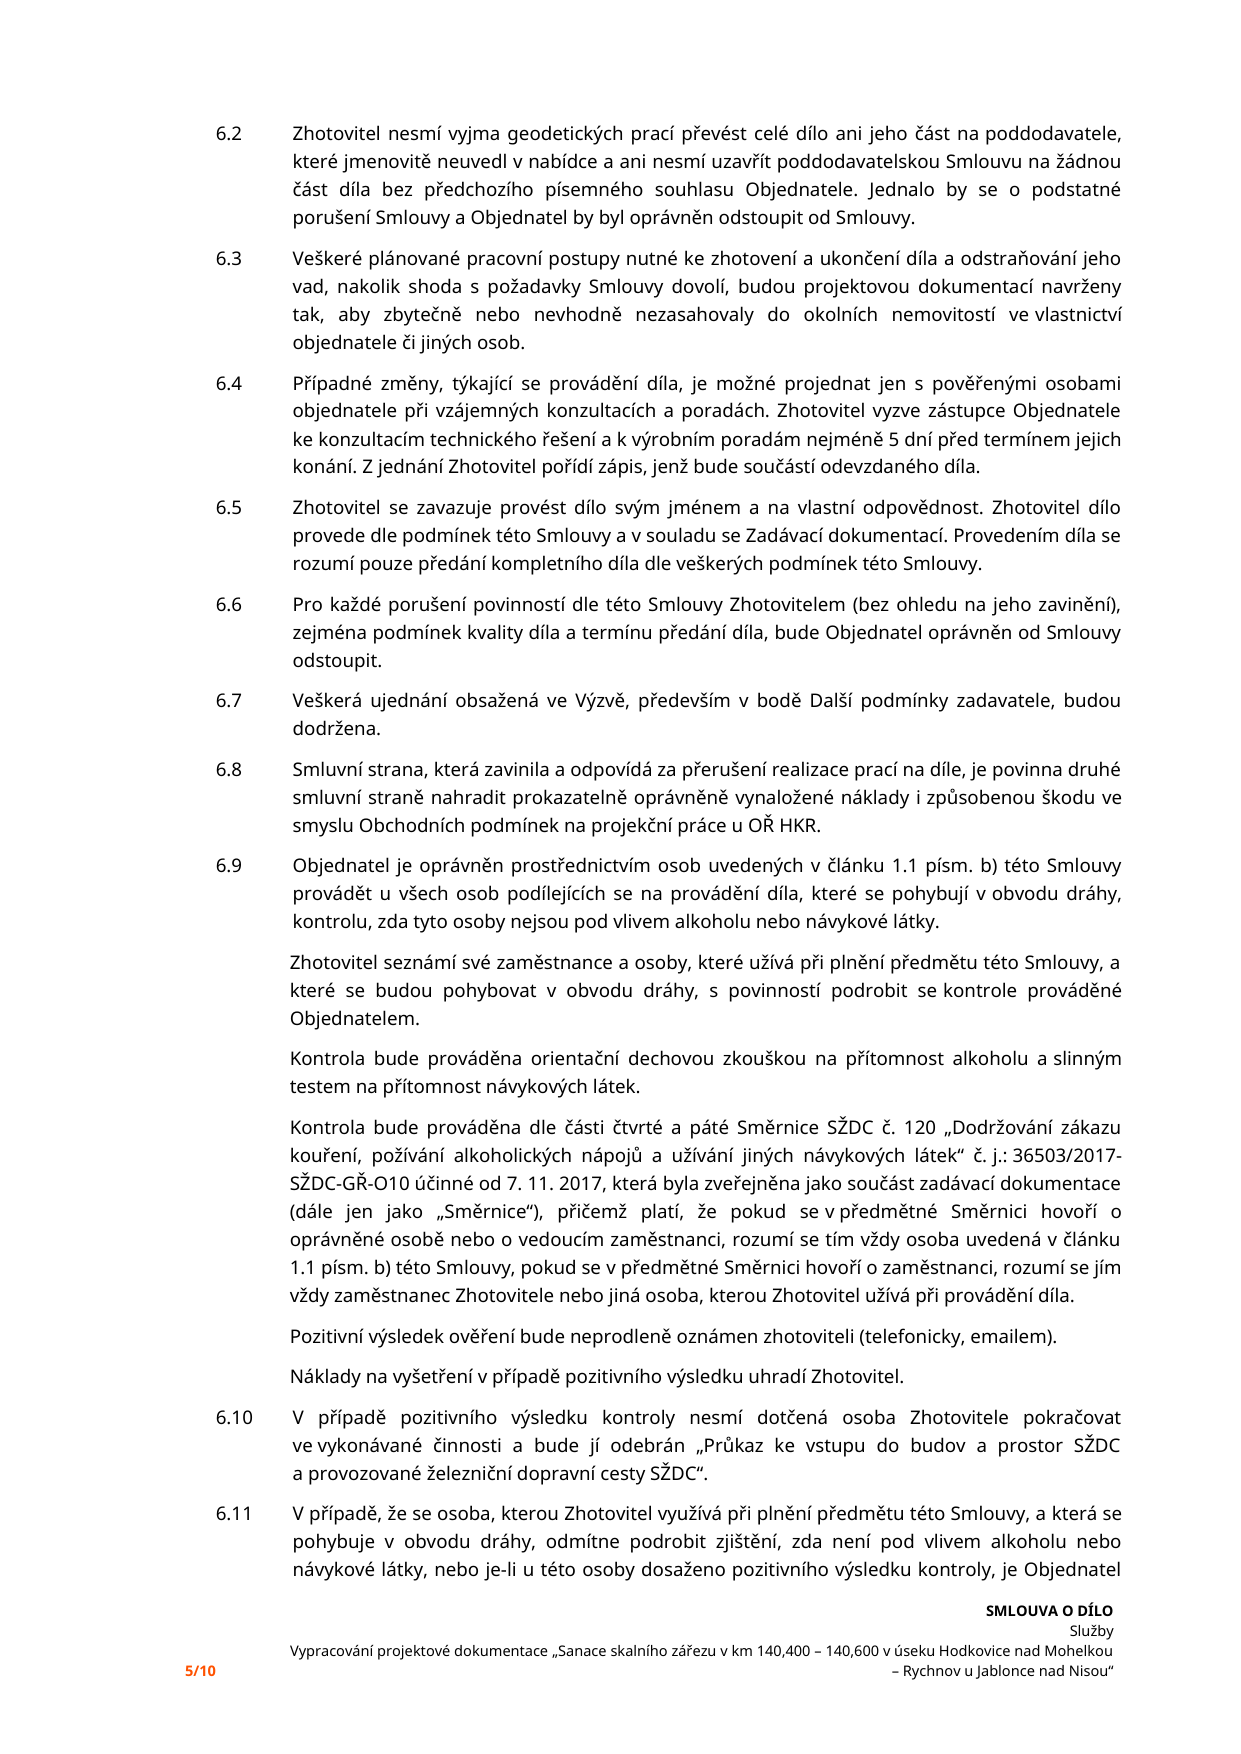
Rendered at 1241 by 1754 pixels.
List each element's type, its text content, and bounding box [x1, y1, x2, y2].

text Objednatel je oprávněn prostřednictvím osob uvedených v článku 1.1 písm. b) této Smlouvy provádět u všech osob podílejících se na provádění díla, které se pohybují v obvodu dráhy, kontrolu, zda tyto osoby nejsou pod vlivem alkoholu nebo návykové látky. [216, 853, 1122, 934]
text Zhotovitel nesmí vyjma geodetických prací převést celé dílo ani jeho část na poddodavatele, které jmenovitě neuvedl v nabídce a ani nesmí uzavřít poddodavatelskou Smlouvu na žádnou část díla bez předchozího písemného souhlasu Objednatele. Jednalo by se o podstatné porušení Smlouvy a Objednatel by byl oprávněn odstoupit od Smlouvy. [216, 121, 1122, 230]
text Smluvní strana, která zavinila a odpovídá za přerušení realizace prací na díle, je povinna druhé smluvní straně nahradit prokazatelně oprávněně vynaložené náklady i způsobenou škodu ve smyslu Obchodních podmínek na projekční práce u OŘ HKR. [216, 756, 1122, 838]
text Veškeré plánované pracovní postupy nutné ke zhotovení a ukončení díla a odstraňování jeho vad, nakolik shoda s požadavky Smlouvy dovolí, budou projektovou dokumentací navrženy tak, aby zbytečně nebo nevhodně nezasahovaly do okolních nemovitostí ve vlastnictví objednatele či jiných osob. [216, 245, 1122, 355]
list Kontrola bude prováděna orientační dechovou zkouškou na přítomnost alkoholu a slinným testem na přítomnost návykových látek. [289, 1046, 1122, 1099]
list Pozitivní výsledek ověření bude neprodleně oznámen zhotoviteli (telefonicky, emailem). [216, 1323, 1122, 1348]
text Zhotovitel se zavazuje provést dílo svým jménem a na vlastní odpovědnost. Zhotovitel dílo provede dle podmínek této Smlouvy a v souladu se Zadávací dokumentací. Provedením díla se rozumí pouze předání kompletního díla dle veškerých podmínek této Smlouvy. [216, 494, 1122, 576]
text Případné změny, týkající se provádění díla, je možné projednat jen s pověřenými osobami objednatele při vzájemných konzultacích a poradách. Zhotovitel vyzve zástupce Objednatele ke konzultacím technického řešení a k výrobním poradám nejméně 5 dní před termínem jejich konání. Z jednání Zhotovitel pořídí zápis, jenž bude součástí odevzdaného díla. [216, 370, 1122, 479]
text Veškerá ujednání obsažená ve Výzvě, především v bodě Další podmínky zadavatele, budou dodržena. [216, 687, 1122, 741]
list Náklady na vyšetření v případě pozitivního výsledku uhradí Zhotovitel. [216, 1363, 1122, 1389]
text V případě pozitivního výsledku kontroly nesmí dotčená osoba Zhotovitele pokračovat ve vykonávané činnosti a bude jí odebrán „Průkaz ke vstupu do budov a prostor SŽDC a provozované železniční dopravní cesty SŽDC“. [216, 1404, 1122, 1486]
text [216, 1501, 1122, 1582]
list Zhotovitel seznámí své zaměstnance a osoby, které užívá při plnění předmětu této Smlouvy, a které se budou pohybovat v obvodu dráhy, s povinností podrobit se kontrole prováděné Objednatelem. [289, 949, 1122, 1031]
text Pro každé porušení povinností dle této Smlouvy Zhotovitelem (bez ohledu na jeho zavinění), zejména podmínek kvality díla a termínu předání díla, bude Objednatel oprávněn od Smlouvy odstoupit. [216, 591, 1122, 672]
list Kontrola bude prováděna dle části čtvrté a páté Směrnice SŽDC č. 120 „Dodržování zákazu kouření, požívání alkoholických nápojů a užívání jiných návykových látek“ č. j.: 36503/2017-SŽDC-GŘ-O10 účinné od 7. 11. 2017, která byla zveřejněna jako součást zadávací dokumentace (dále jen jako „Směrnice“), přičemž platí, že pokud se v předmětné Směrnici hovoří o oprávněné osobě nebo o vedoucím zaměstnanci, rozumí se tím vždy osoba uvedená v článku 1.1 písm. b) této Smlouvy, pokud se v předmětné Směrnici hovoří o zaměstnanci, rozumí se jím vždy zaměstnanec Zhotovitele nebo jiná osoba, kterou Zhotovitel užívá při provádění díla. [289, 1114, 1122, 1308]
